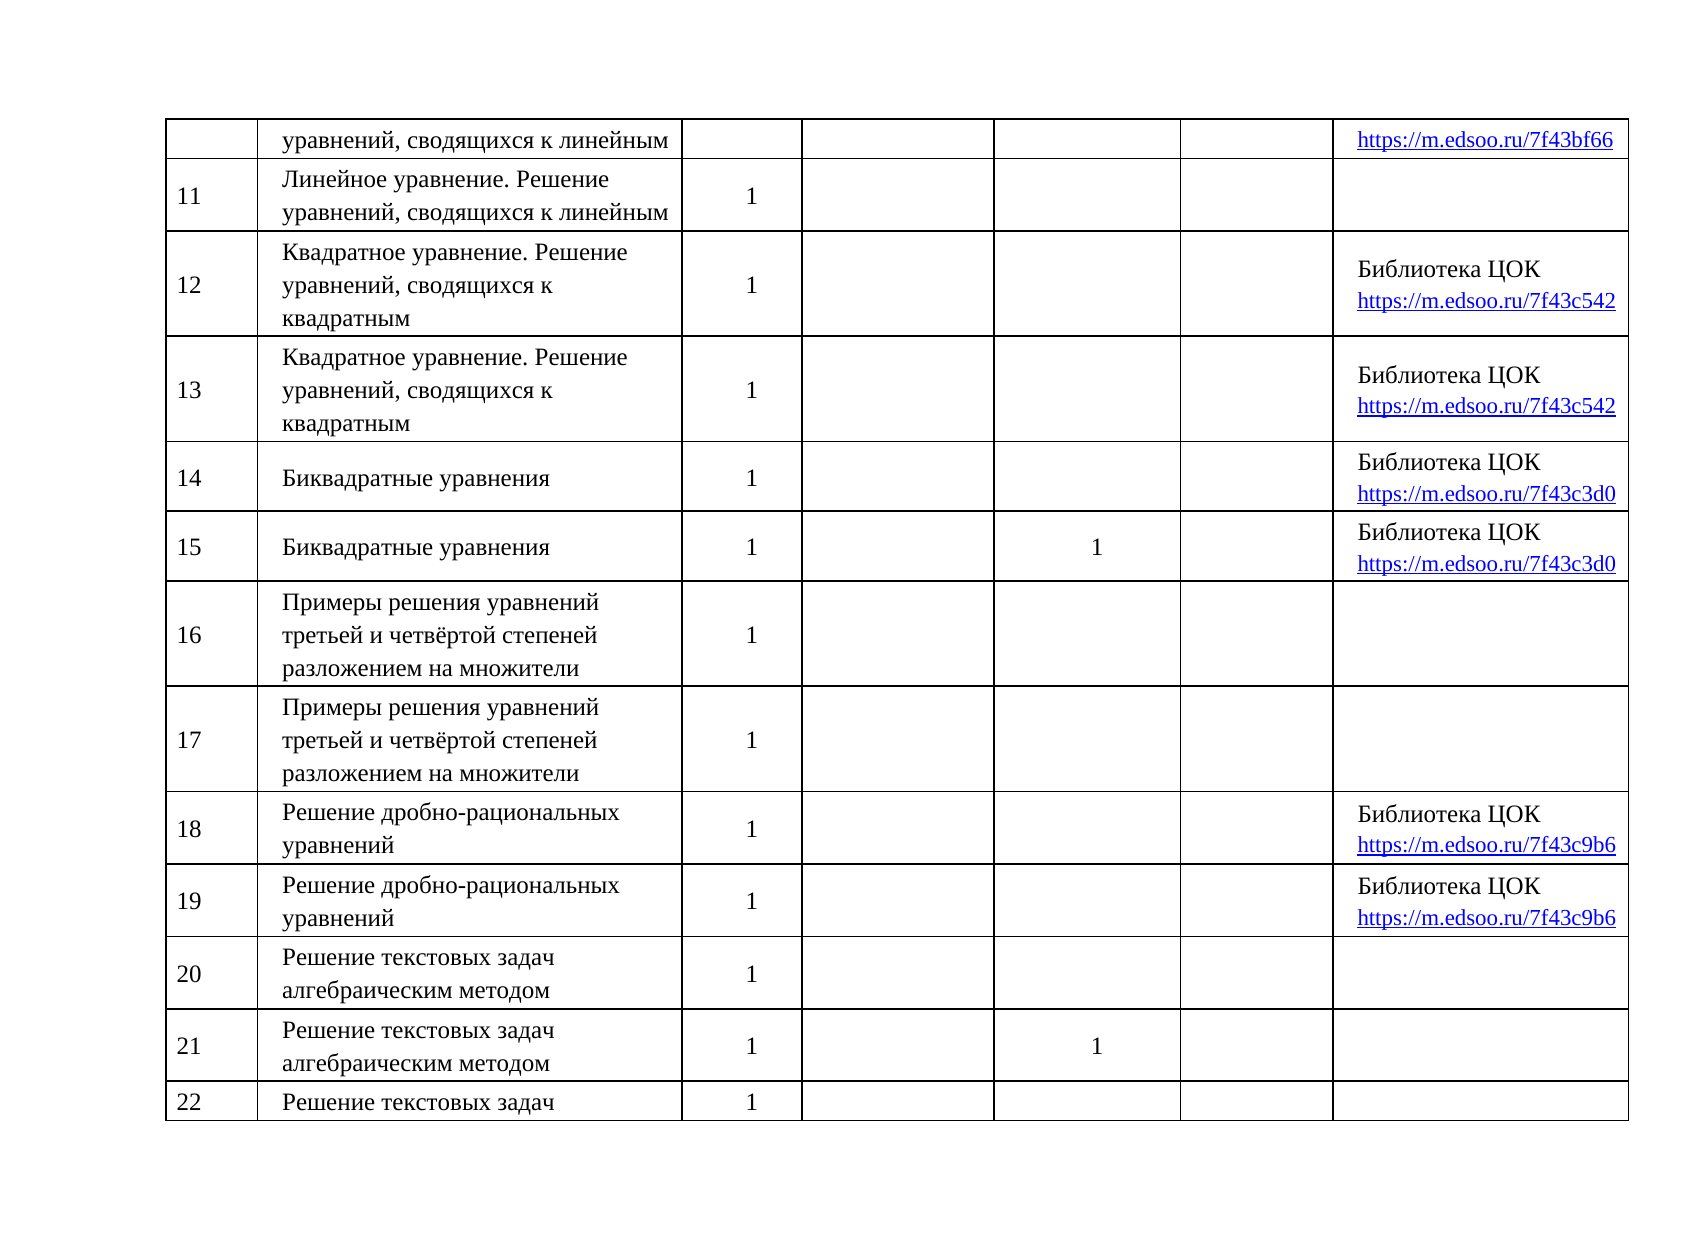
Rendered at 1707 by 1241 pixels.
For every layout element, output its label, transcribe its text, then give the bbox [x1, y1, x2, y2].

table_cell Решение дробно-рациональных уравнений [258, 792, 681, 863]
table_cell Решение дробно-рациональных уравнений [258, 865, 681, 936]
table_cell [258, 1010, 681, 1080]
table_cell [1181, 792, 1332, 863]
table_cell [1181, 232, 1332, 335]
table_cell [803, 1082, 993, 1120]
table_cell [1181, 1010, 1332, 1080]
table_cell 1 [683, 1010, 801, 1080]
table_cell [803, 442, 993, 510]
table_cell Библиотека ЦОК https://m.edsoo.ru/7f43c9b6 [1334, 792, 1628, 863]
table_cell [1181, 442, 1332, 510]
table_cell [803, 792, 993, 863]
table_cell [803, 865, 993, 936]
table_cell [258, 159, 681, 230]
table_cell [995, 159, 1180, 230]
table_cell 19 [167, 865, 257, 936]
table_cell 1 [683, 687, 801, 791]
table_cell 1 [683, 792, 801, 863]
table_cell [1334, 1010, 1628, 1080]
table_cell Квадратное уравнение. Решение уравнений, сводящихся к квадратным [258, 232, 681, 335]
table_cell Биквадратные уравнения [258, 512, 681, 580]
table_cell 1 [683, 582, 801, 685]
table_cell [1181, 937, 1332, 1008]
table_cell 1 [995, 1010, 1180, 1080]
table_cell 1 [683, 865, 801, 936]
table_cell 18 [167, 792, 257, 863]
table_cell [1334, 120, 1628, 157]
table_cell Библиотека ЦОК https://m.edsoo.ru/7f43c3d0 [1334, 442, 1628, 510]
table_cell [995, 232, 1180, 335]
table_cell [803, 687, 993, 791]
table_cell [995, 337, 1180, 441]
table_cell [995, 1082, 1180, 1120]
table_cell [1181, 120, 1332, 157]
table_cell 15 [167, 512, 257, 580]
table_cell [1181, 865, 1332, 936]
table_cell [1334, 159, 1628, 230]
table_cell [995, 792, 1180, 863]
table_cell [1181, 1082, 1332, 1120]
table_cell 1 [683, 512, 801, 580]
table_cell [1334, 1082, 1628, 1120]
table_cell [258, 120, 681, 157]
table_cell [803, 337, 993, 441]
table_cell [803, 159, 993, 230]
table_cell 20 [167, 937, 257, 1008]
table_cell Примеры решения уравнений третьей и четвёртой степеней разложением на множители [258, 687, 681, 791]
table_cell [803, 582, 993, 685]
table_cell Квадратное уравнение. Решение уравнений, сводящихся к квадратным [258, 337, 681, 441]
table_cell [995, 937, 1180, 1008]
table_cell [1334, 687, 1628, 791]
table_cell [1181, 337, 1332, 441]
table_cell [803, 232, 993, 335]
table_cell 16 [167, 582, 257, 685]
table_cell 1 [683, 232, 801, 335]
table_cell [803, 1010, 993, 1080]
table_cell 12 [167, 232, 257, 335]
table_cell [995, 687, 1180, 791]
table_cell 1 [683, 120, 801, 157]
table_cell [258, 937, 681, 1008]
table_cell Библиотека ЦОК https://m.edsoo.ru/7f43c9b6 [1334, 865, 1628, 936]
table_cell [803, 512, 993, 580]
table_cell [1181, 159, 1332, 230]
table_cell Библиотека ЦОК https://m.edsoo.ru/7f43c542 [1334, 337, 1628, 441]
table_cell [995, 442, 1180, 510]
table_cell [1181, 582, 1332, 685]
table_cell 1 [683, 159, 801, 230]
table_cell Примеры решения уравнений третьей и четвёртой степеней разложением на множители [258, 582, 681, 685]
table_cell 1 [683, 1082, 801, 1120]
table_cell 1 [995, 512, 1180, 580]
table_cell [1334, 937, 1628, 1008]
table_cell Библиотека ЦОК https://m.edsoo.ru/7f43c3d0 [1334, 512, 1628, 580]
table_cell [803, 120, 993, 157]
table_cell [1181, 512, 1332, 580]
table_cell 13 [167, 337, 257, 441]
table_cell Библиотека ЦОК https://m.edsoo.ru/7f43c542 [1334, 232, 1628, 335]
table_cell [1334, 582, 1628, 685]
table_cell 11 [167, 159, 257, 230]
table_cell [1181, 687, 1332, 791]
table_cell 17 [167, 687, 257, 791]
table_cell [995, 582, 1180, 685]
table_cell [995, 865, 1180, 936]
table_cell 1 [683, 442, 801, 510]
table_cell 1 [683, 337, 801, 441]
table_cell [803, 937, 993, 1008]
table_cell 10 [167, 120, 257, 157]
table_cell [258, 1082, 681, 1120]
table_cell Биквадратные уравнения [258, 442, 681, 510]
table_cell 22 [167, 1082, 257, 1120]
table_cell [995, 120, 1180, 157]
table_cell 1 [683, 937, 801, 1008]
table_cell 14 [167, 442, 257, 510]
table_cell 21 [167, 1010, 257, 1080]
